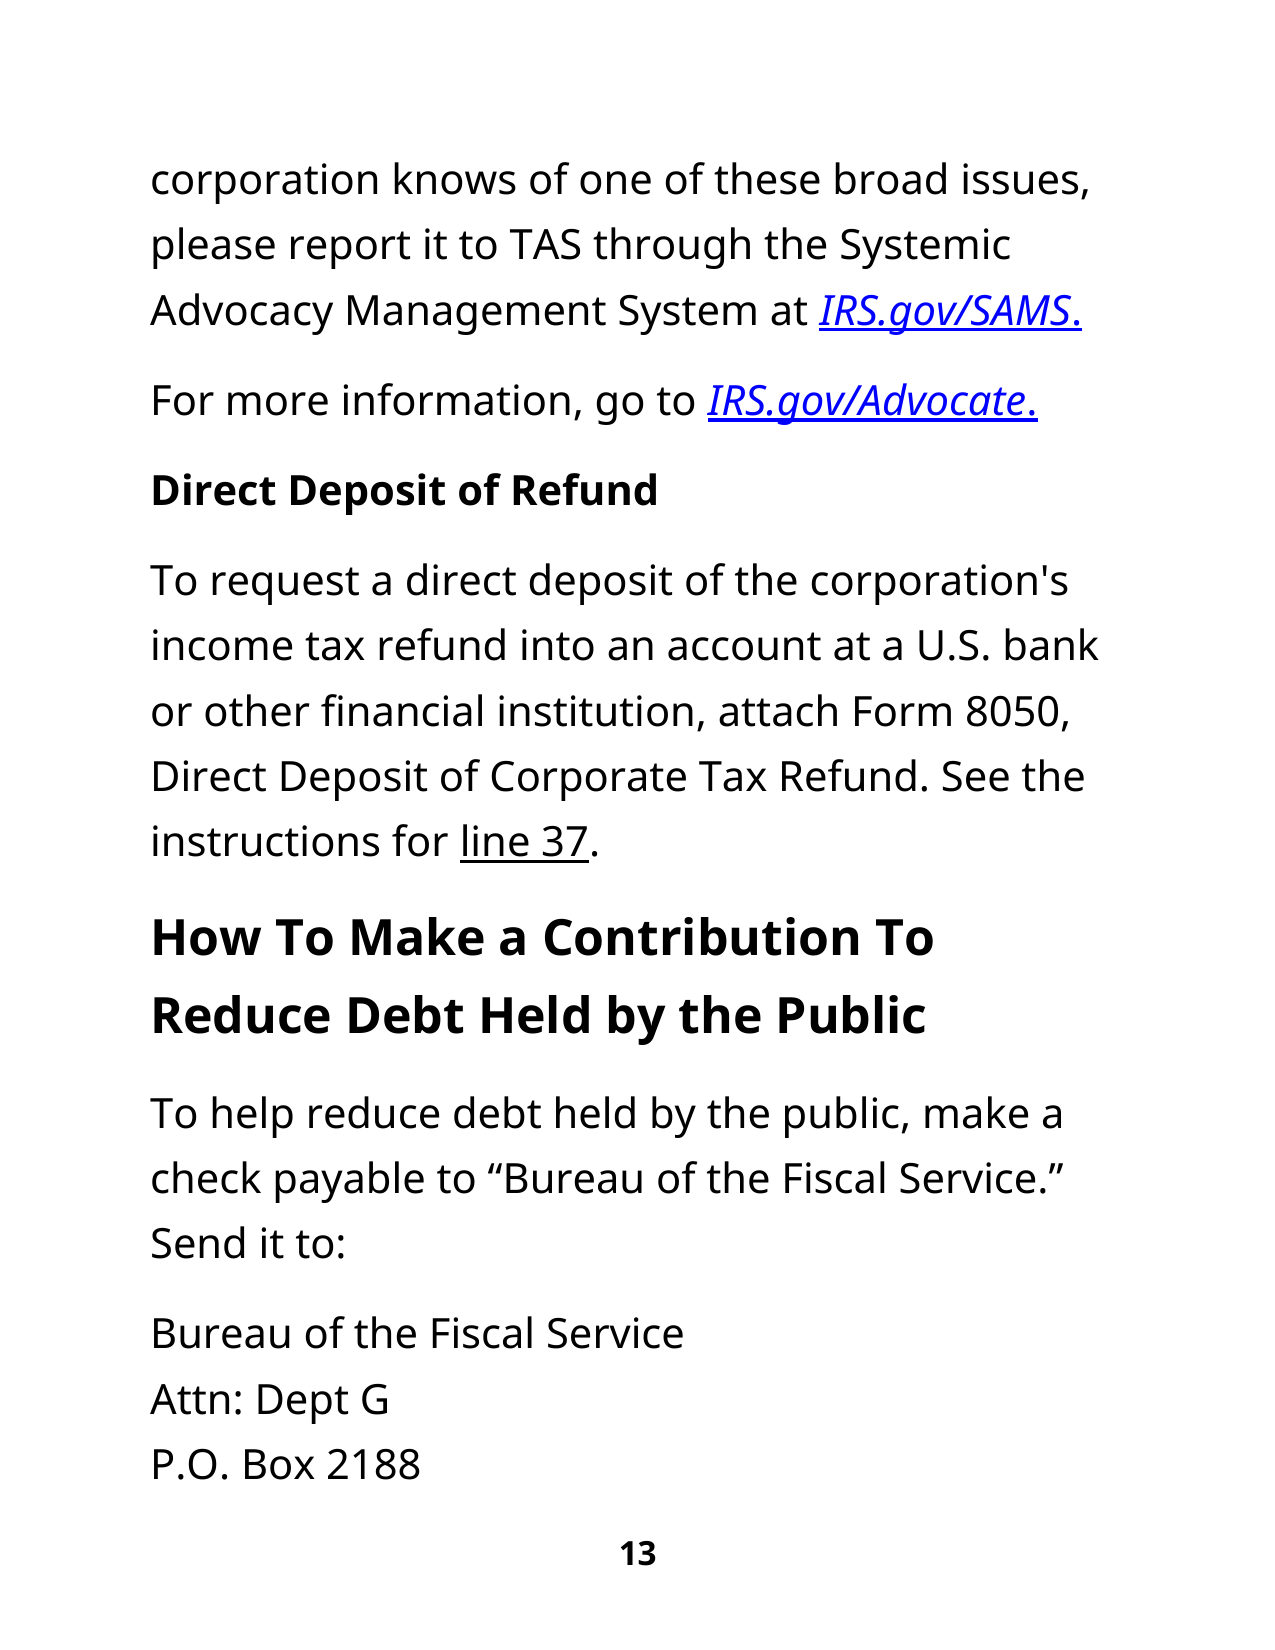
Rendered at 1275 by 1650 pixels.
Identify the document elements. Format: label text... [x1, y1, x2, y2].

text To help reduce debt held by the public, make a check payable to “Bureau of the Fiscal Service.” Send it to: [150, 1084, 1125, 1271]
text Attn: Dept G [150, 1369, 1125, 1426]
text P.O. Box 2188 [150, 1435, 1125, 1492]
subtitle How To Make a Contribution To Reduce Debt Held by the Public [150, 902, 1125, 1048]
text To request a direct deposit of the corporation's income tax refund into an account at a U.S. bank or other financial institution, attach Form 8050, Direct Deposit of Corporate Tax Refund. See the instructions for line 37. [150, 551, 1125, 869]
text For more information, go to IRS.gov/Advocate. [150, 371, 1125, 427]
text Direct Deposit of Refund [150, 461, 1125, 518]
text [150, 150, 1125, 337]
text Bureau of the Fiscal Service [150, 1304, 1125, 1361]
